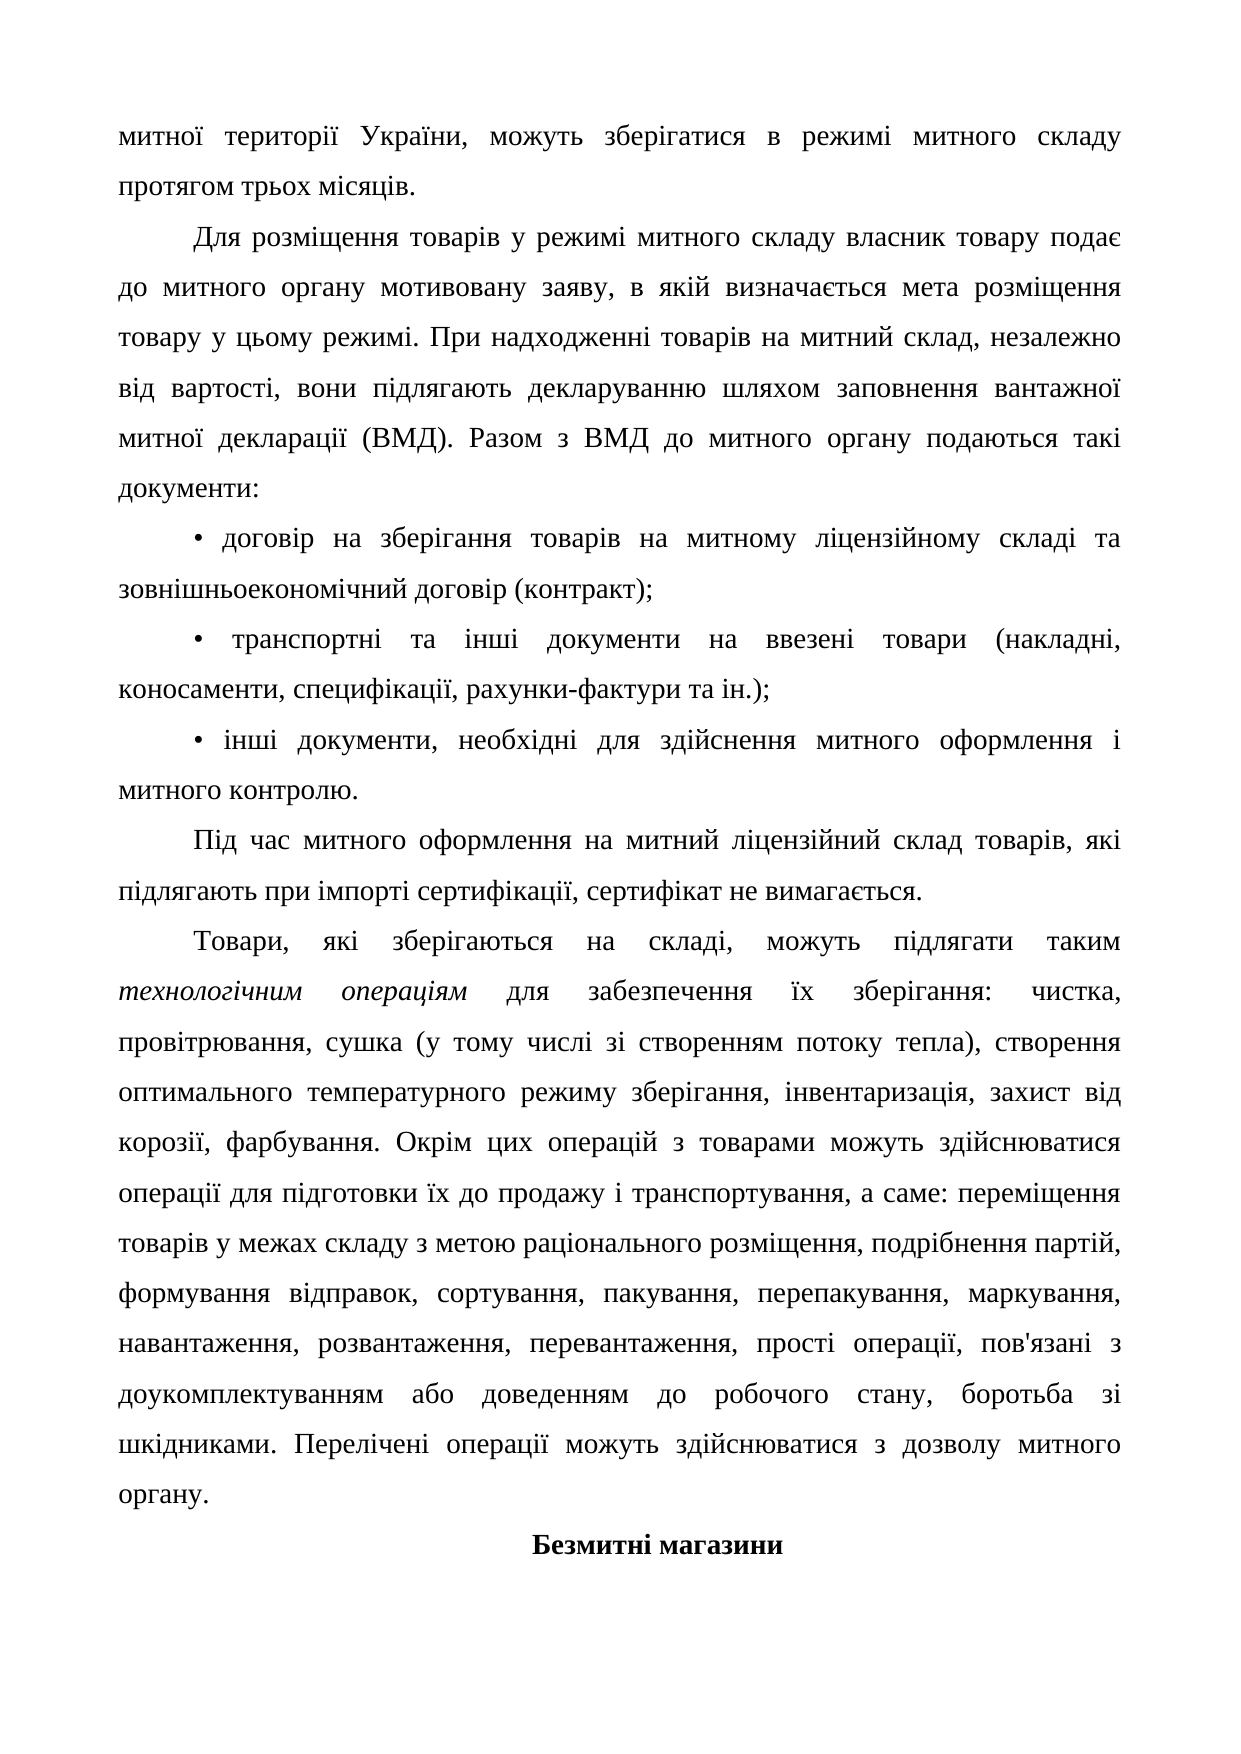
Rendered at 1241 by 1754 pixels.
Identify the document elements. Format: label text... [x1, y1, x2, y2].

text • інші документи, необхідні для здійснення митного оформлення і митного контролю. [118, 722, 1122, 806]
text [118, 118, 1122, 202]
text • договір на зберігання товарів на митному ліцензійному складі та зовнішньоекономічний договір (контракт); [118, 521, 1122, 604]
text • транспортні та інші документи на ввезені товари (накладні, коносаменти, специфікації, рахунки-фактури та ін.); [118, 621, 1122, 705]
text Під час митного оформлення на митний ліцензійний склад товарів, які підлягають при імпорті сертифікації, сертифікат не вимагається. [118, 822, 1122, 906]
text Для розміщення товарів у режимі митного складу власник товару подає до митного органу мотивовану заяву, в якій визначається мета розміщення товару у цьому режимі. При надходженні товарів на митний склад, незалежно від вартості, вони підлягають декларуванню шляхом заповнення вантажної митної декларації (ВМД). Разом з ВМД до митного органу подаються такі документи: [118, 219, 1122, 504]
text Товари, які зберігаються на складі, можуть підлягати таким технологічним операціям для забезпечення їх зберігання: чистка, провітрювання, сушка (у тому числі зі створенням потоку тепла), створення оптимального температурного режиму зберігання, інвентаризація, захист від корозії, фарбування. Окрім цих операцій з товарами можуть здійснюватися операції для підготовки їх до продажу і транспортування, а саме: переміщення товарів у межах складу з метою раціонального розміщення, подрібнення партій, формування відправок, сортування, пакування, перепакування, маркування, навантаження, розвантаження, перевантаження, прості операції, пов'язані з доукомплектуванням або доведенням до робочого стану, боротьба зі шкідниками. Перелічені операції можуть здійснюватися з дозволу митного органу. [118, 923, 1122, 1510]
text Безмитні магазини [118, 1527, 1122, 1560]
